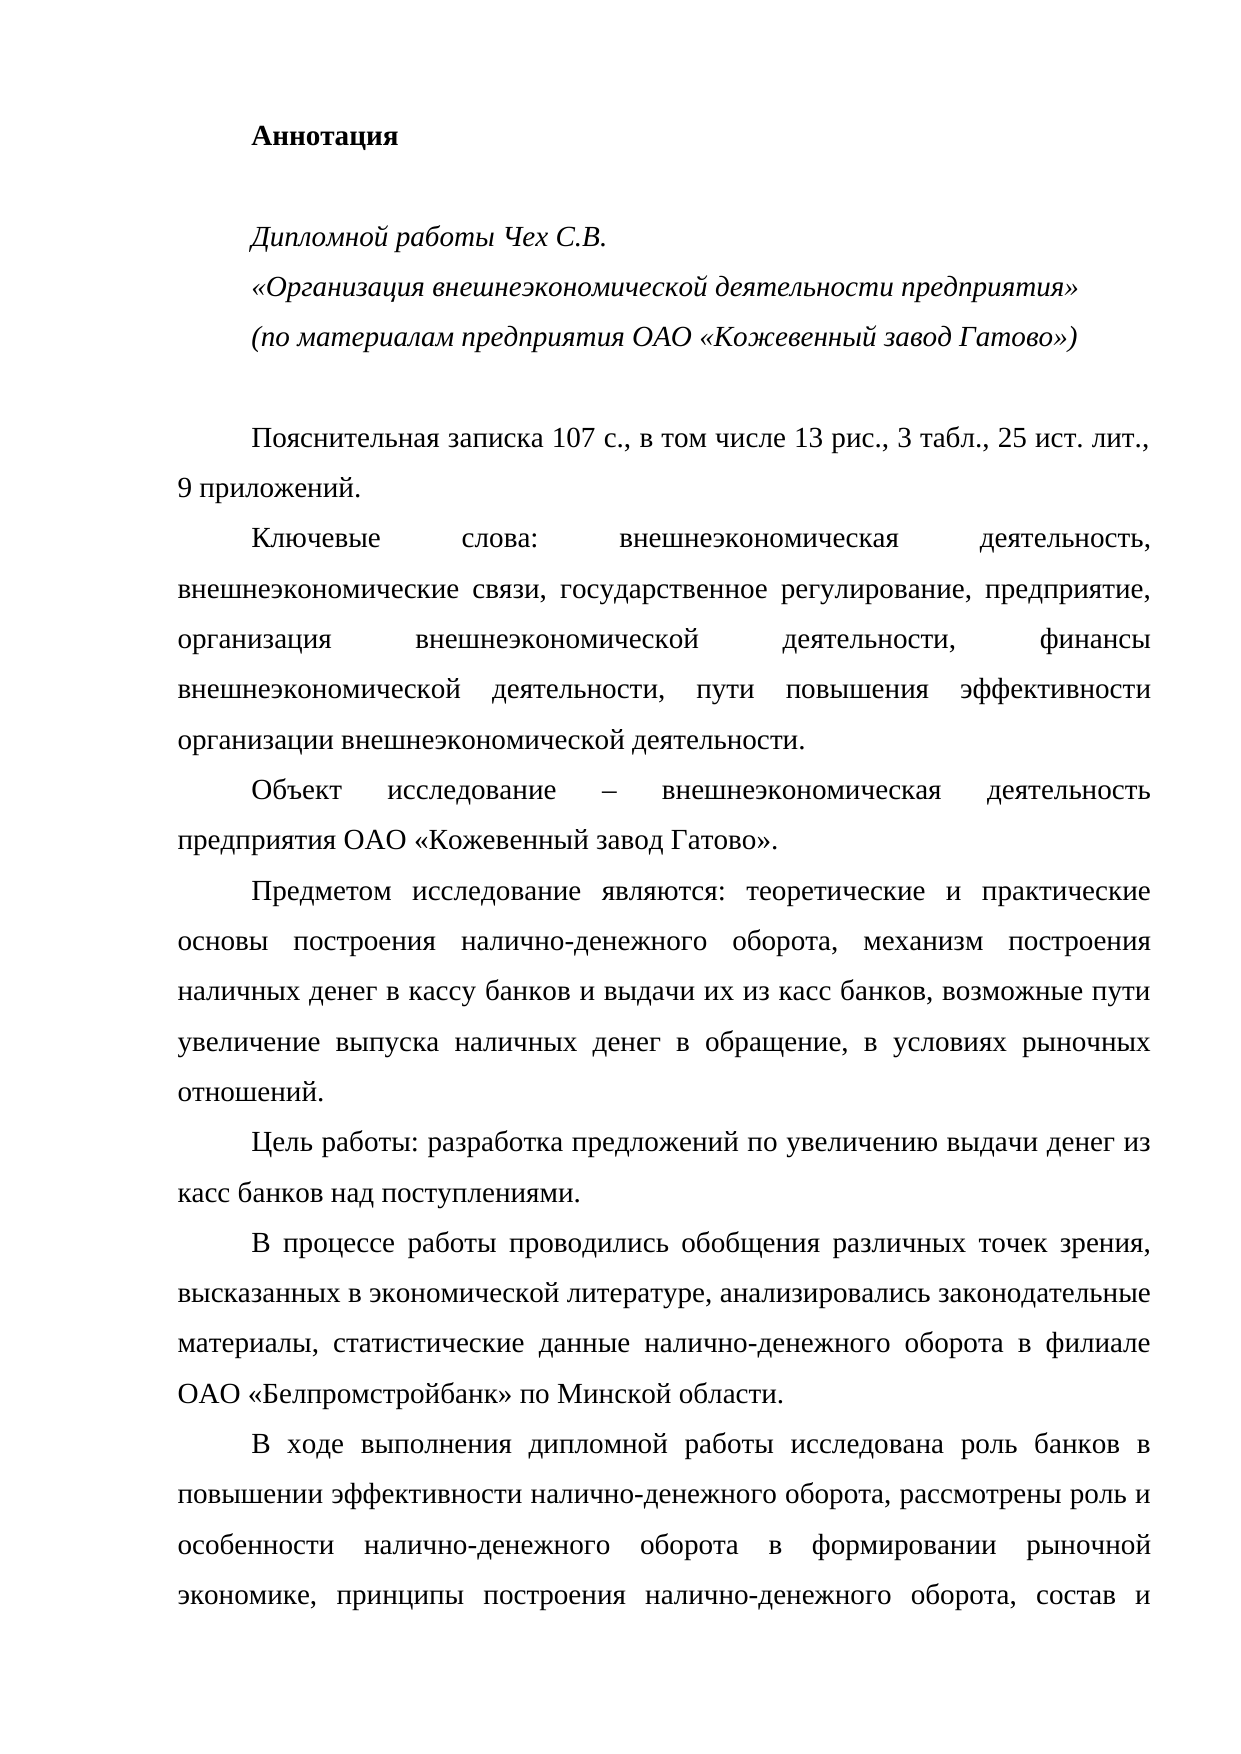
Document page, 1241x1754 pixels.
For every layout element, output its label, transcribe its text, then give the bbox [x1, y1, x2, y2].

text Аннотация [177, 118, 1152, 152]
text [177, 1426, 1152, 1611]
text Предметом исследование являются: теоретические и практические основы построения налично-денежного оборота, механизм построения наличных денег в кассу банков и выдачи их из касс банков, возможные пути увеличение выпуска наличных денег в обращение, в условиях рыночных отношений. [177, 873, 1152, 1108]
text «Организация внешнеэкономической деятельности предприятия» [177, 269, 1152, 303]
text Пояснительная записка 107 с., в том числе 13 рис., 3 табл., 25 ист. лит., 9 приложений. [177, 420, 1152, 504]
text Цель работы: разработка предложений по увеличению выдачи денег из касс банков над поступлениями. [177, 1124, 1152, 1208]
text В процессе работы проводились обобщения различных точек зрения, высказанных в экономической литературе, анализировались законодательные материалы, статистические данные налично-денежного оборота в филиале ОАО «Белпромстройбанк» по Минской области. [177, 1225, 1152, 1409]
text Ключевые слова: внешнеэкономическая деятельность, внешнеэкономические связи, государственное регулирование, предприятие, организация внешнеэкономической деятельности, финансы внешнеэкономической деятельности, пути повышения эффективности организации внешнеэкономической деятельности. [177, 521, 1152, 755]
text Объект исследование – внешнеэкономическая деятельность предприятия ОАО «Кожевенный завод Гатово». [177, 772, 1152, 856]
text Дипломной работы Чех С.В. [177, 219, 1152, 252]
text (по материалам предприятия ОАО «Кожевенный завод Гатово») [177, 319, 1152, 353]
